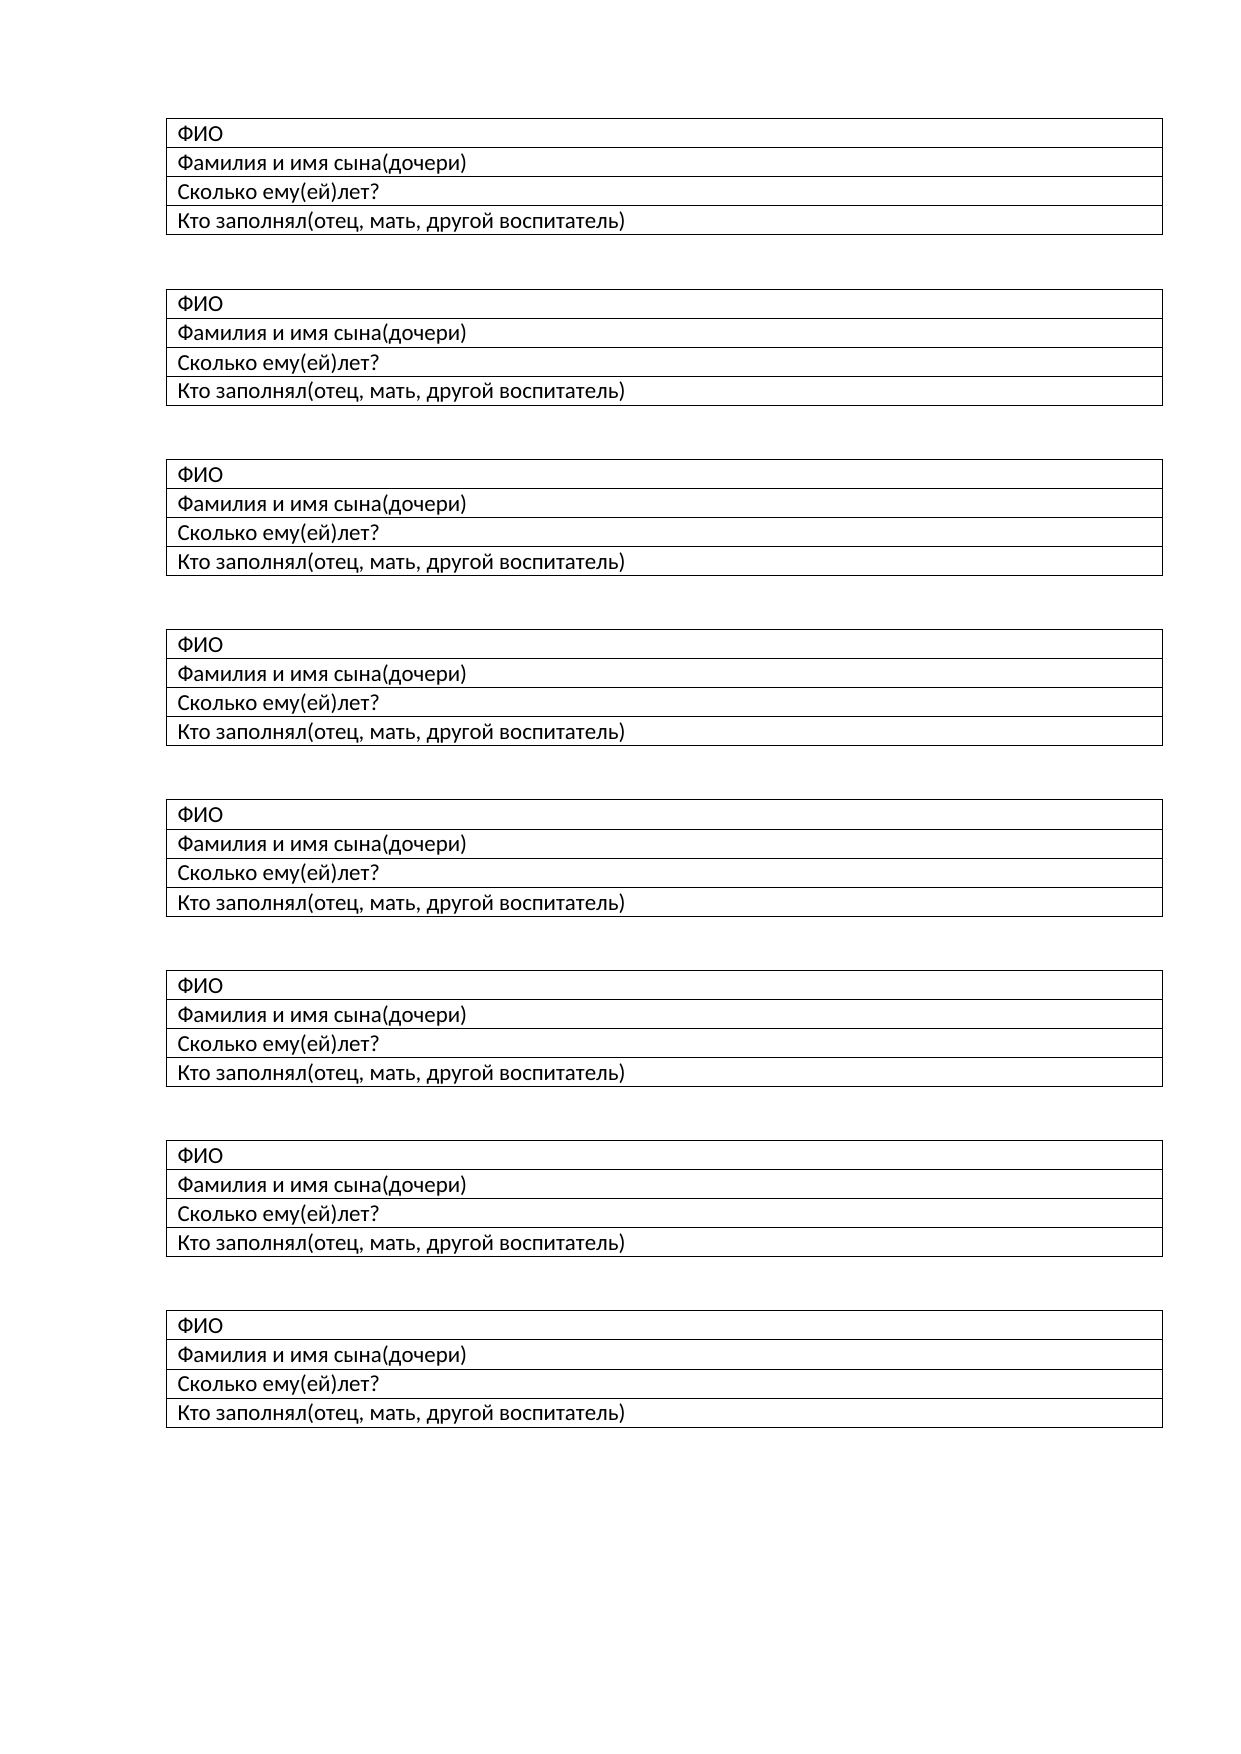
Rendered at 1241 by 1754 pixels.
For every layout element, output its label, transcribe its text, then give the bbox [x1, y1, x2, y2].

table_cell Фамилия и имя сына(дочери) [167, 1340, 1162, 1368]
table_cell Сколько ему(ей)лет? [167, 1199, 1162, 1227]
table_cell Кто заполнял(отец, мать, другой воспитатель) [167, 1228, 1162, 1256]
table_header ФИО [167, 290, 1162, 317]
table_cell Сколько ему(ей)лет? [167, 518, 1162, 546]
table_header ФИО [167, 460, 1162, 488]
table_cell Кто заполнял(отец, мать, другой воспитатель) [167, 1058, 1162, 1086]
table_header ФИО [167, 800, 1162, 828]
table_header ФИО [167, 1311, 1162, 1339]
table_cell Кто заполнял(отец, мать, другой воспитатель) [167, 547, 1162, 575]
table_cell Фамилия и имя сына(дочери) [167, 1000, 1162, 1028]
table_cell Сколько ему(ей)лет? [167, 1029, 1162, 1057]
table_header ФИО [167, 630, 1162, 658]
table_header ФИО [167, 119, 1162, 147]
table_cell Сколько ему(ей)лет? [167, 859, 1162, 887]
table_cell Сколько ему(ей)лет? [167, 348, 1162, 376]
table_cell Фамилия и имя сына(дочери) [167, 148, 1162, 176]
table_cell Сколько ему(ей)лет? [167, 1370, 1162, 1397]
table_cell Кто заполнял(отец, мать, другой воспитатель) [167, 377, 1162, 405]
table_cell Сколько ему(ей)лет? [167, 688, 1162, 716]
table_cell Фамилия и имя сына(дочери) [167, 830, 1162, 857]
table_cell Кто заполнял(отец, мать, другой воспитатель) [167, 1399, 1162, 1427]
table_header ФИО [167, 971, 1162, 999]
table_cell Кто заполнял(отец, мать, другой воспитатель) [167, 206, 1162, 234]
table_cell Фамилия и имя сына(дочери) [167, 1170, 1162, 1198]
table_cell Кто заполнял(отец, мать, другой воспитатель) [167, 888, 1162, 916]
table_header ФИО [167, 1141, 1162, 1169]
table_cell Фамилия и имя сына(дочери) [167, 319, 1162, 347]
table_cell Фамилия и имя сына(дочери) [167, 489, 1162, 517]
table_cell Кто заполнял(отец, мать, другой воспитатель) [167, 717, 1162, 745]
table_cell Фамилия и имя сына(дочери) [167, 659, 1162, 687]
table_cell Сколько ему(ей)лет? [167, 177, 1162, 205]
